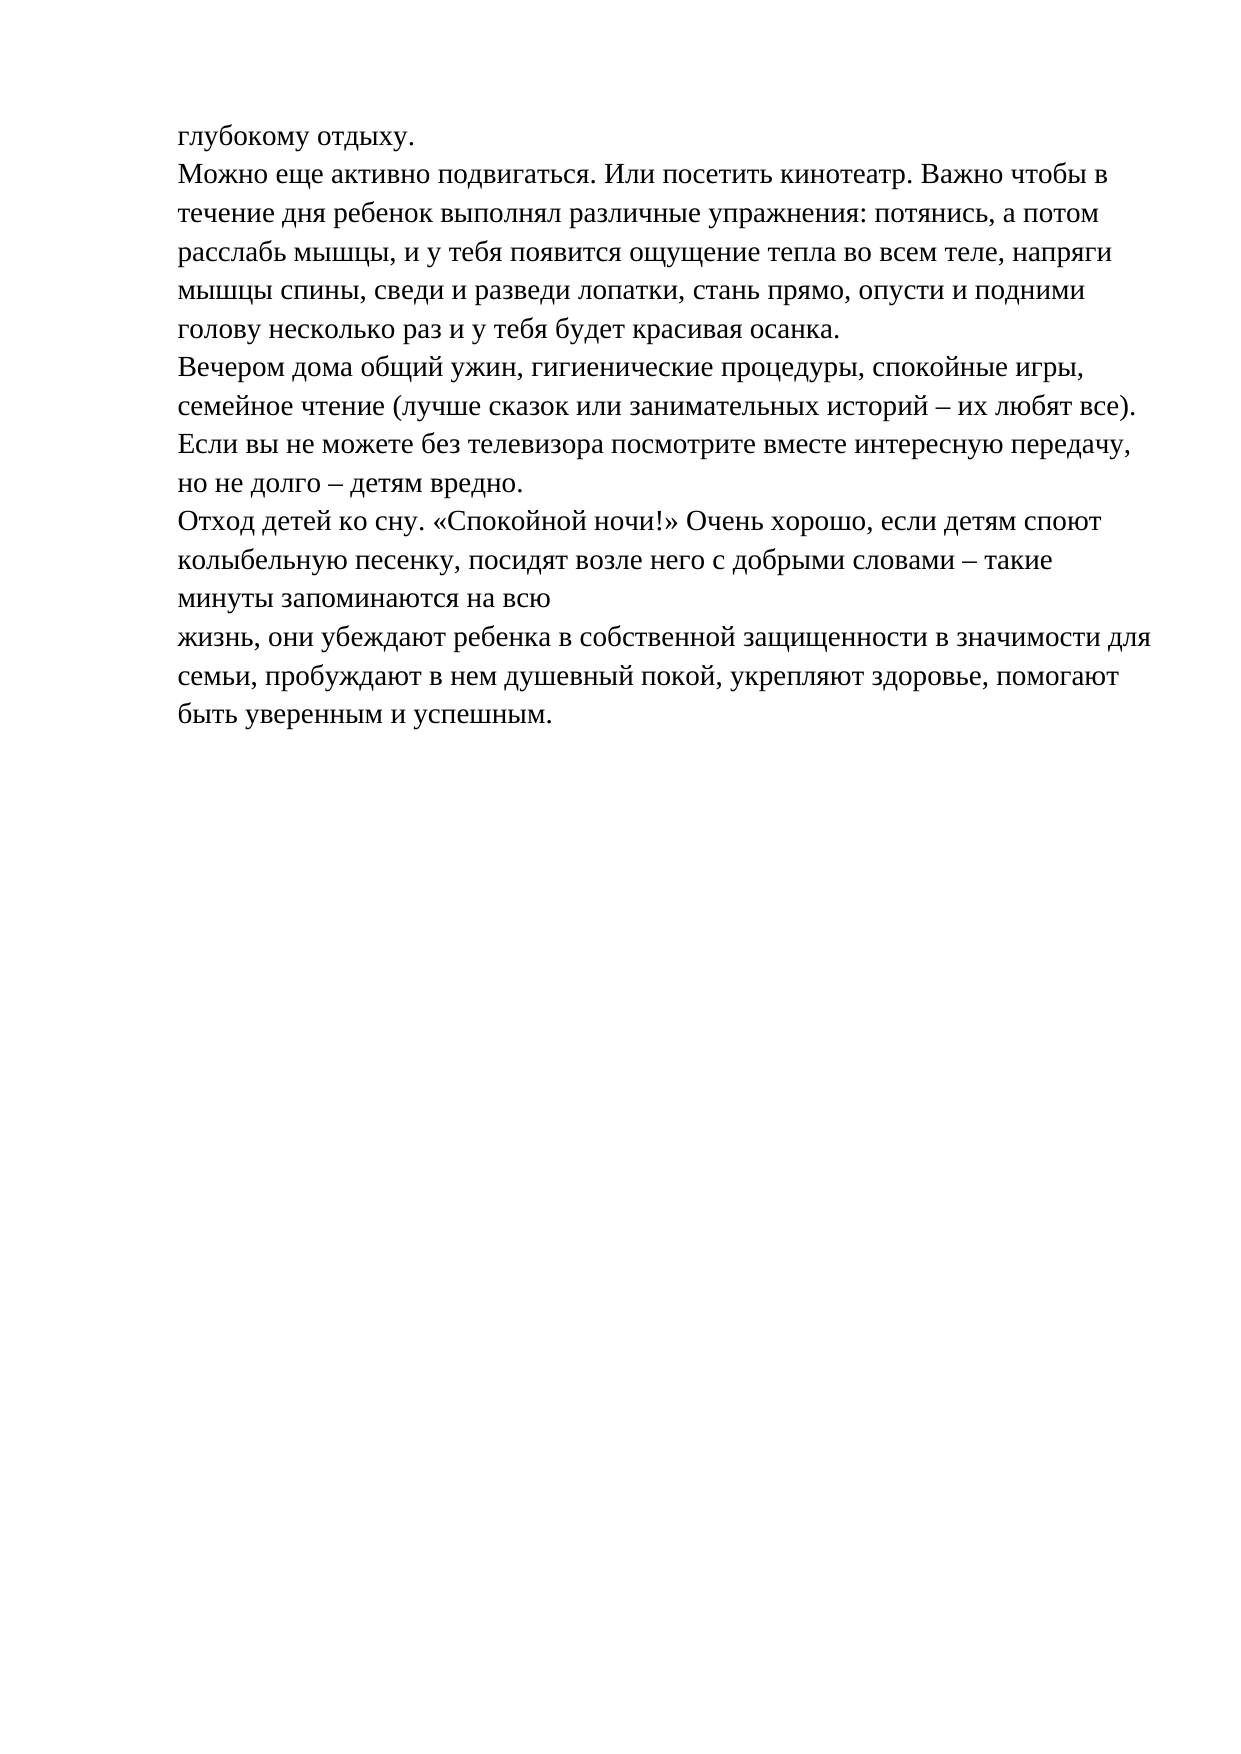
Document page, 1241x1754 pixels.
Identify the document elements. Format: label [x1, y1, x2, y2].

text [177, 118, 1152, 730]
